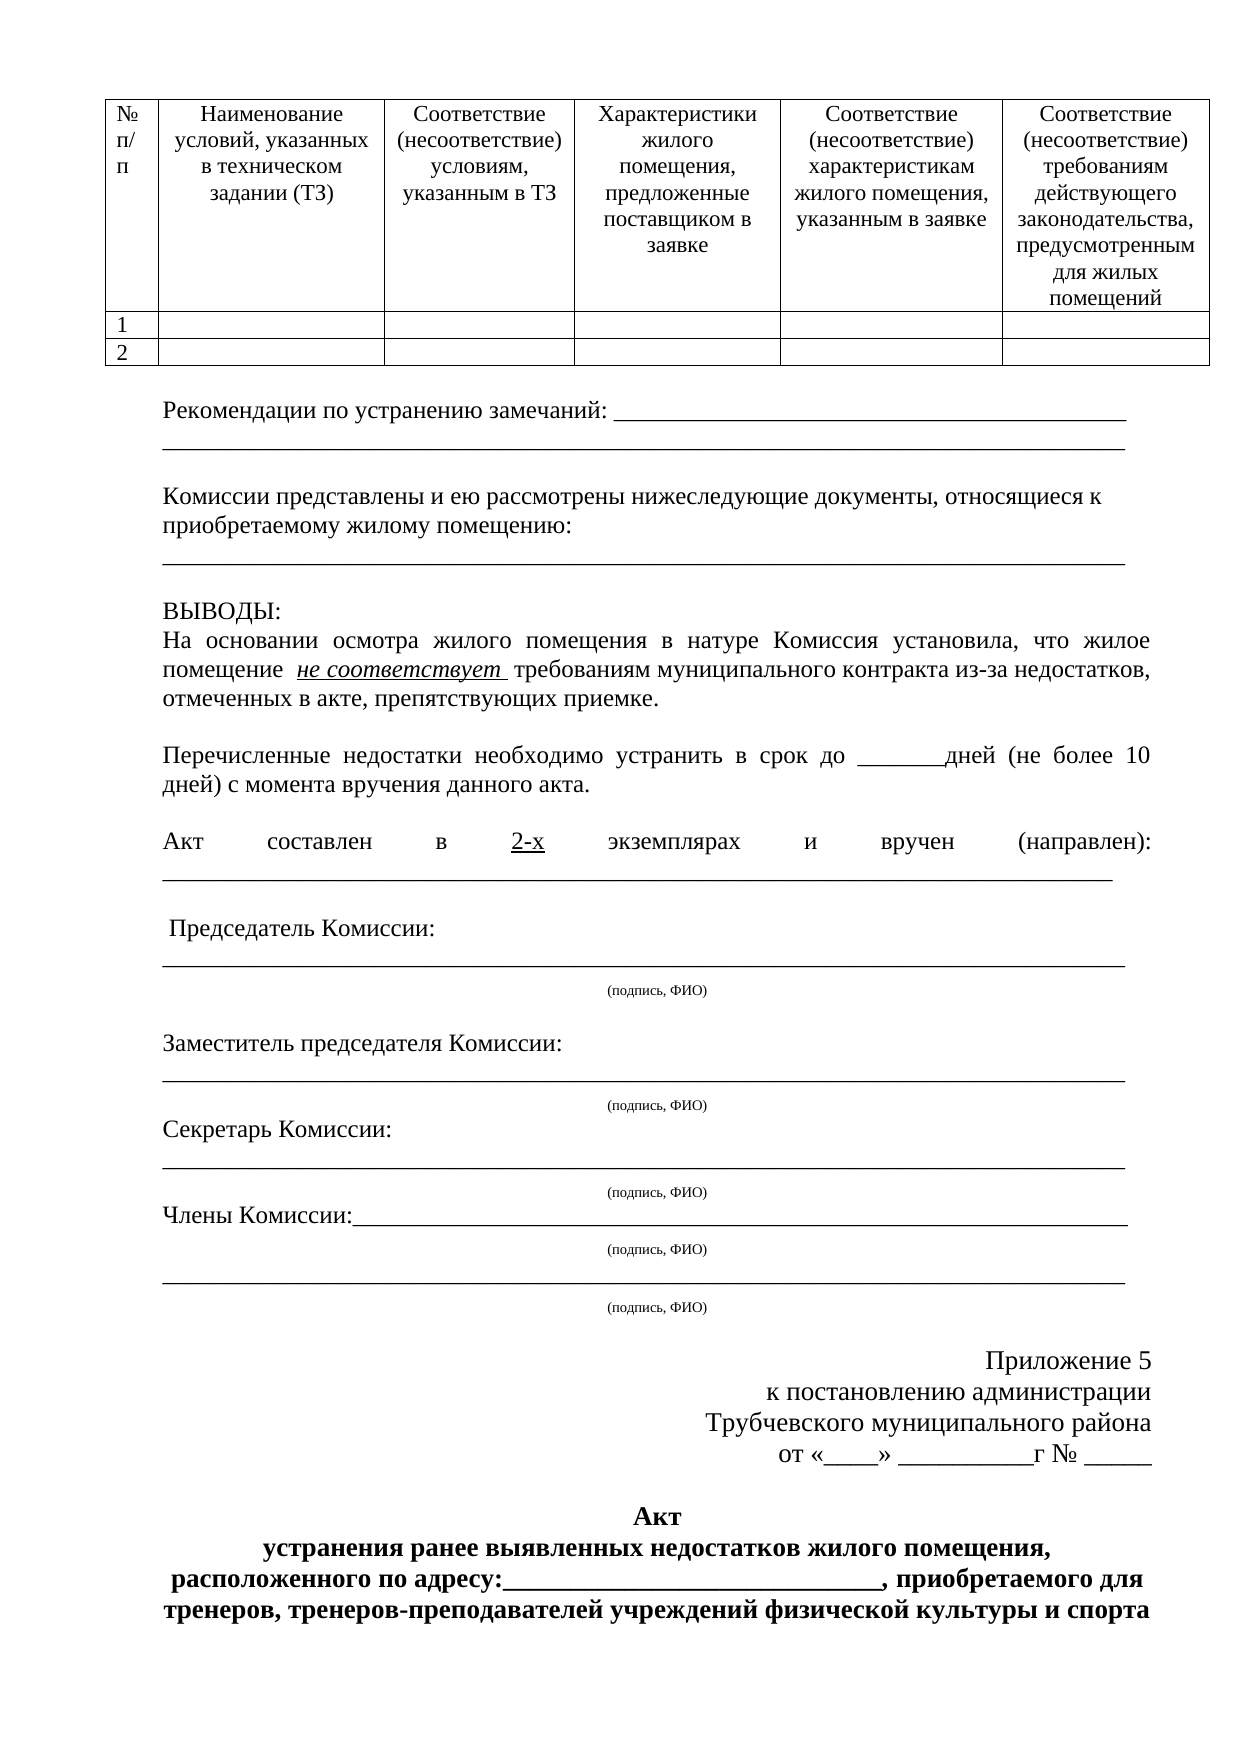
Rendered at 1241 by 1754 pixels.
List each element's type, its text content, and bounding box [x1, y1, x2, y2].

table_cell [385, 312, 574, 338]
table_cell [781, 312, 1002, 338]
text Акт [162, 1499, 1152, 1531]
text Перечисленные недостатки необходимо устранить в срок до _______дней (не более 10 дней) с момента вручения данного акта. [162, 740, 1152, 798]
table_header Соответствие (несоответствие) условиям, указанным в ТЗ [385, 100, 574, 311]
text _____________________________________________________________________________ [162, 1056, 1152, 1085]
text Приложение 5 [819, 1344, 1152, 1375]
table_header № п/п [106, 100, 158, 311]
text (подпись, ФИО) [162, 1085, 1152, 1114]
table_cell [781, 339, 1002, 365]
table_cell [575, 312, 780, 338]
table_header Соответствие (несоответствие) требованиям действующего законодательства, предусмотренным для жилых помещений [1003, 100, 1209, 311]
text _____________________________________________________________________________ [162, 1143, 1152, 1171]
table_cell 2 [106, 339, 158, 365]
table_cell [159, 339, 384, 365]
table_cell [385, 339, 574, 365]
text Председатель Комиссии: [162, 913, 1152, 941]
text (подпись, ФИО) [162, 1229, 1152, 1258]
table_cell [159, 312, 384, 338]
text (подпись, ФИО) [162, 1171, 1152, 1200]
text Комиссии представлены и ею рассмотрены нижеследующие документы, относящиеся к приобретаемому жилому помещению: [162, 481, 1152, 539]
text к постановлению администрации [162, 1375, 1152, 1406]
text Трубчевского муниципального района [162, 1406, 1152, 1437]
text (подпись, ФИО) [162, 970, 1152, 999]
table_header Наименование условий, указанных в техническом задании (ТЗ) [159, 100, 384, 311]
text _____________________________________________________________________________ [162, 539, 1152, 568]
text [162, 1531, 1152, 1624]
text ВЫВОДЫ: [162, 596, 1152, 625]
table_header Соответствие (несоответствие) характеристикам жилого помещения, указанным в заявке [781, 100, 1002, 311]
table_cell [1003, 312, 1209, 338]
text Рекомендации по устранению замечаний: _________________________________________ [162, 395, 1152, 424]
text Секретарь Комиссии: [162, 1114, 1152, 1143]
table_cell [1003, 339, 1209, 365]
table_cell 1 [106, 312, 158, 338]
text от «____» __________г № _____ [162, 1437, 1152, 1468]
text (подпись, ФИО) [162, 1286, 1152, 1315]
text На основании осмотра жилого помещения в натуре Комиссия установила, что жилое помещение не соответствует требованиям муниципального контракта из-за недостатков, отмеченных в акте, препятствующих приемке. [162, 625, 1152, 711]
table_cell [575, 339, 780, 365]
table_header Характеристики жилого помещения, предложенные поставщиком в заявке [575, 100, 780, 311]
text Акт составлен в 2-х экземплярах и вручен (направлен): ____________________________________________________________________________ [162, 826, 1152, 884]
text _____________________________________________________________________________ [162, 941, 1152, 970]
text Заместитель председателя Комиссии: [162, 1028, 1152, 1056]
text _____________________________________________________________________________ [162, 1258, 1152, 1286]
text Члены Комиссии:______________________________________________________________ [162, 1200, 1152, 1229]
text _____________________________________________________________________________ [162, 424, 1152, 453]
